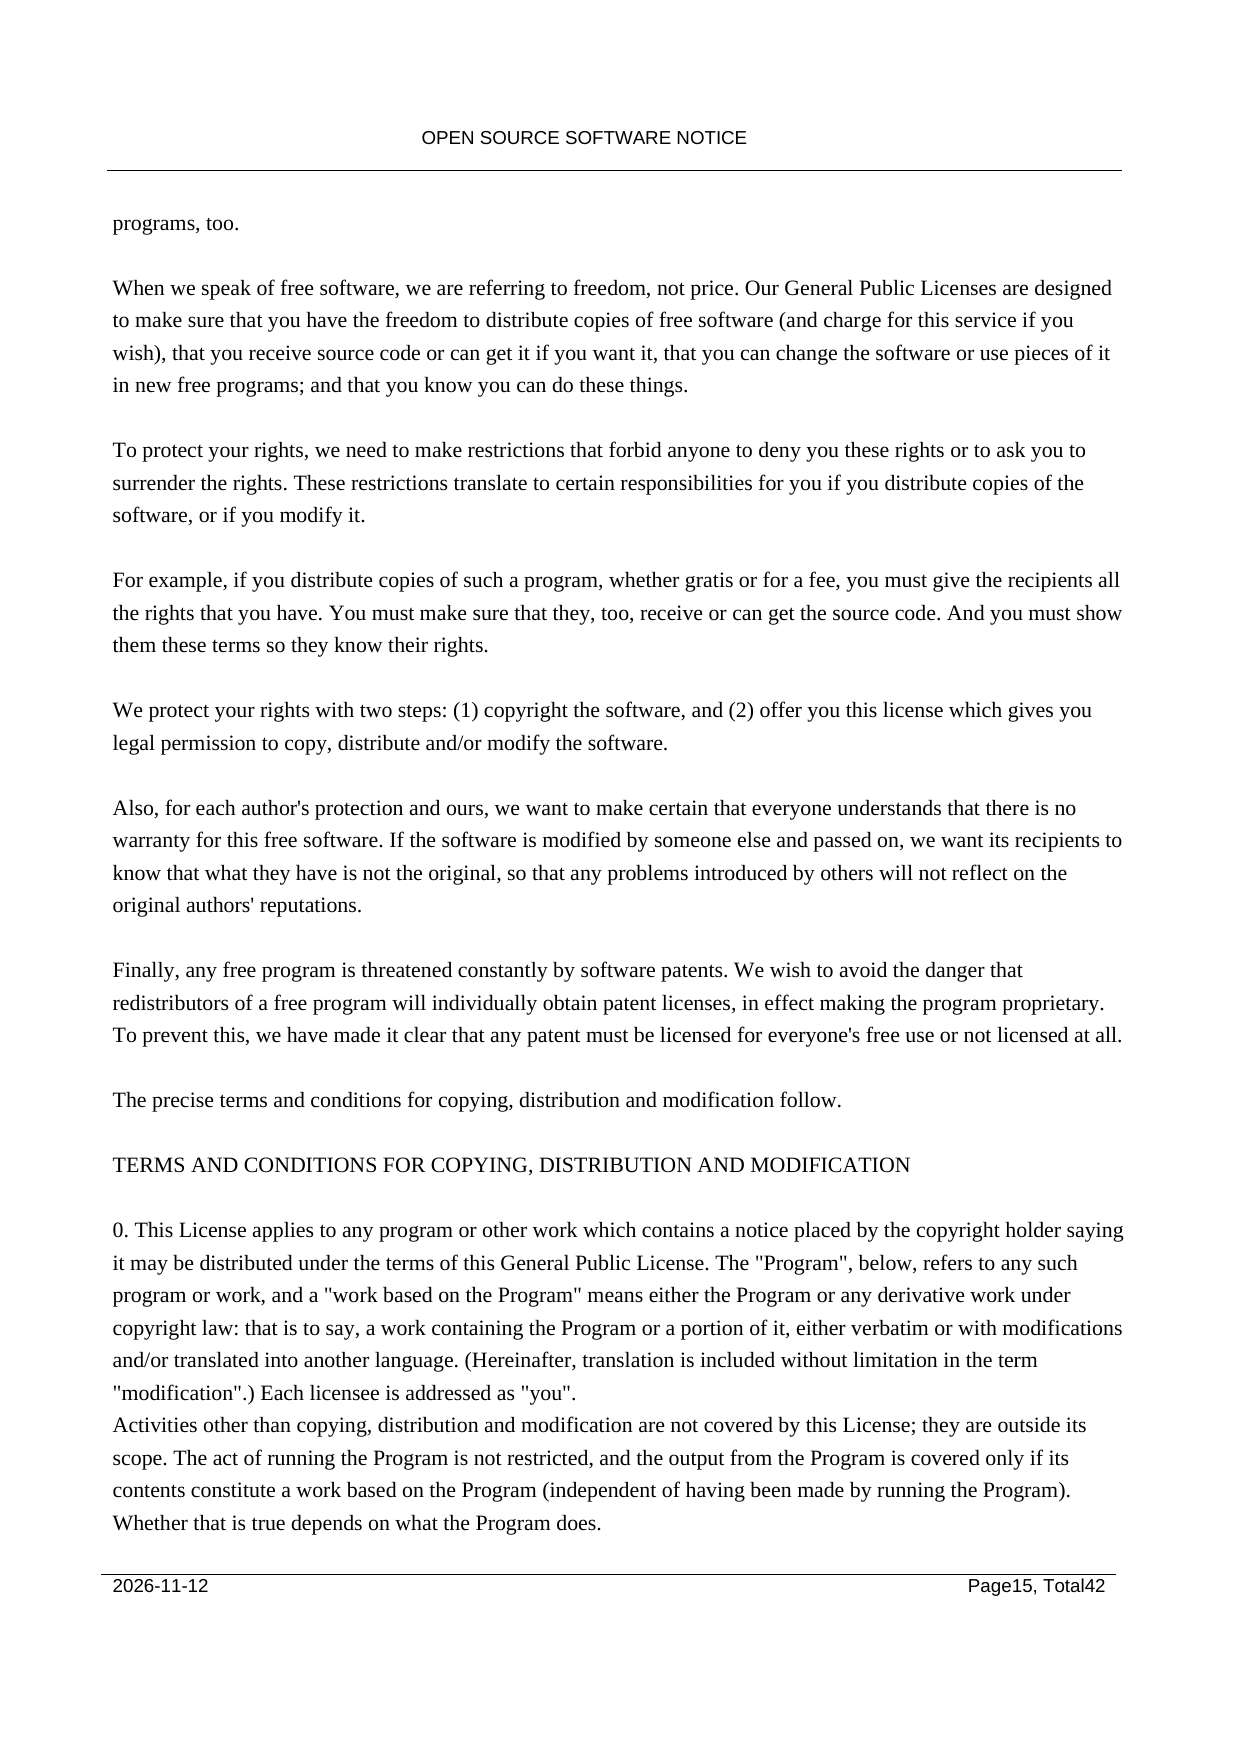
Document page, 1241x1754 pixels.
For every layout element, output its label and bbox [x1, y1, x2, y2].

text [112, 206, 1128, 1539]
